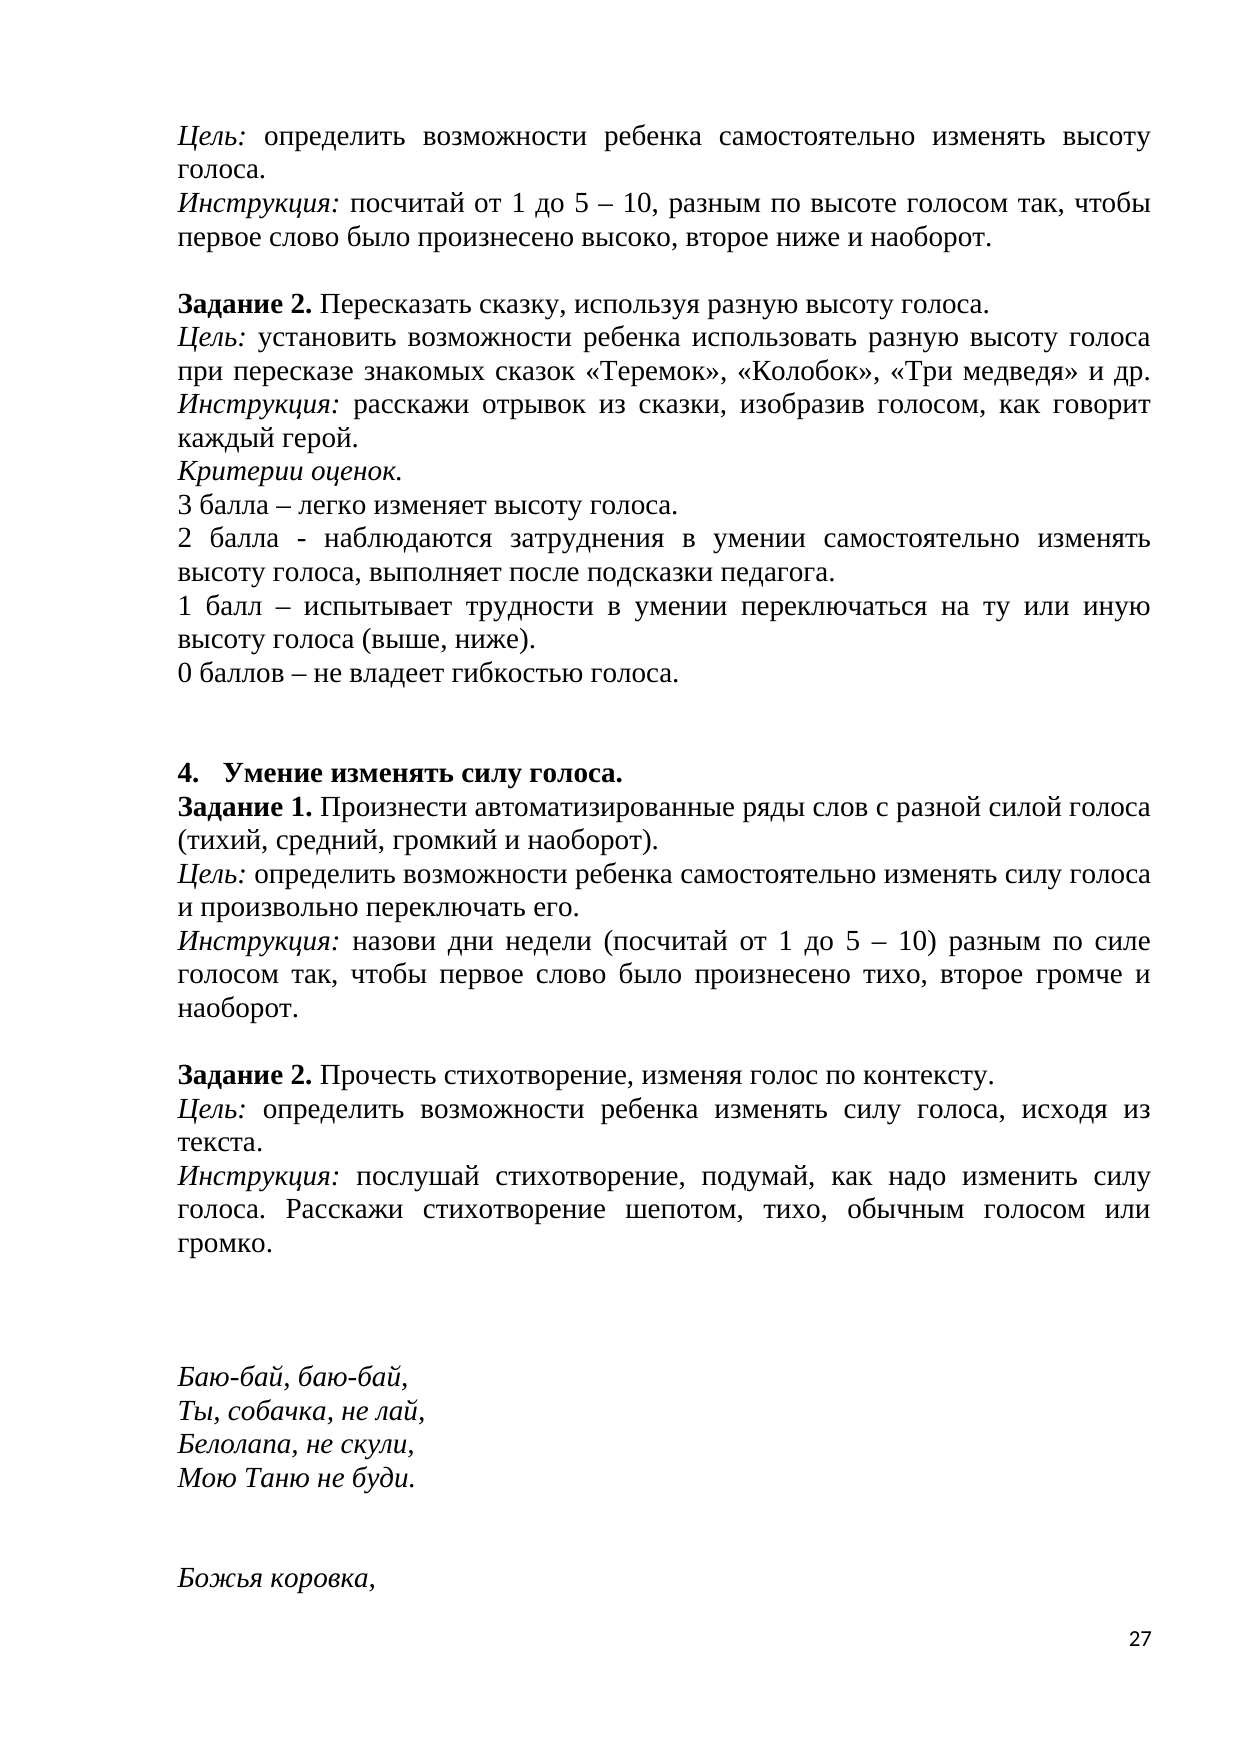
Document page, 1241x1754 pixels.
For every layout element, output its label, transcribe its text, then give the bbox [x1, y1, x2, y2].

text Мою Таню не буди. [177, 1460, 1152, 1493]
text Ты, собачка, не лай, [177, 1393, 1152, 1426]
text Белолапа, не скули, [177, 1426, 1152, 1460]
list Умение изменять силу голоса. [177, 755, 1152, 789]
text Цель: определить возможности ребенка самостоятельно изменять высоту голоса. [177, 118, 1152, 185]
text Инструкция: назови дни недели (посчитай от 1 до 5 – 10) разным по силе голосом так, чтобы первое слово было произнесено тихо, второе громче и наоборот. [177, 923, 1152, 1024]
text Критерии оценок. [177, 453, 1152, 487]
text Божья коровка, [177, 1560, 1152, 1594]
text Задание 1. Произнести автоматизированные ряды слов с разной силой голоса (тихий, средний, громкий и наоборот). [177, 789, 1152, 856]
text Цель: определить возможности ребенка самостоятельно изменять силу голоса и произвольно переключать его. [177, 856, 1152, 923]
text 0 баллов – не владеет гибкостью голоса. [177, 655, 1152, 688]
text Цель: установить возможности ребенка использовать разную высоту голоса при пересказе знакомых сказок «Теремок», «Колобок», «Три медведя» и др. Инструкция: расскажи отрывок из сказки, изобразив голосом, как говорит каждый герой. [177, 319, 1152, 453]
text 3 балла – легко изменяет высоту голоса. [177, 487, 1152, 521]
text Инструкция: посчитай от 1 до 5 – 10, разным по высоте голосом так, чтобы первое слово было произнесено высоко, второе ниже и наоборот. [177, 185, 1152, 252]
text 2 балла - наблюдаются затруднения в умении самостоятельно изменять высоту голоса, выполняет после подсказки педагога. [177, 521, 1152, 588]
text 1 балл – испытывает трудности в умении переключаться на ту или иную высоту голоса (выше, ниже). [177, 588, 1152, 655]
text Задание 2. Прочесть стихотворение, изменяя голос по контексту. [177, 1057, 1152, 1091]
text Баю-бай, баю-бай, [177, 1359, 1152, 1393]
text Цель: определить возможности ребенка изменять силу голоса, исходя из текста. [177, 1091, 1152, 1158]
text Задание 2. Пересказать сказку, используя разную высоту голоса. [177, 286, 1152, 319]
text Инструкция: послушай стихотворение, подумай, как надо изменить силу голоса. Расскажи стихотворение шепотом, тихо, обычным голосом или громко. [177, 1158, 1152, 1258]
